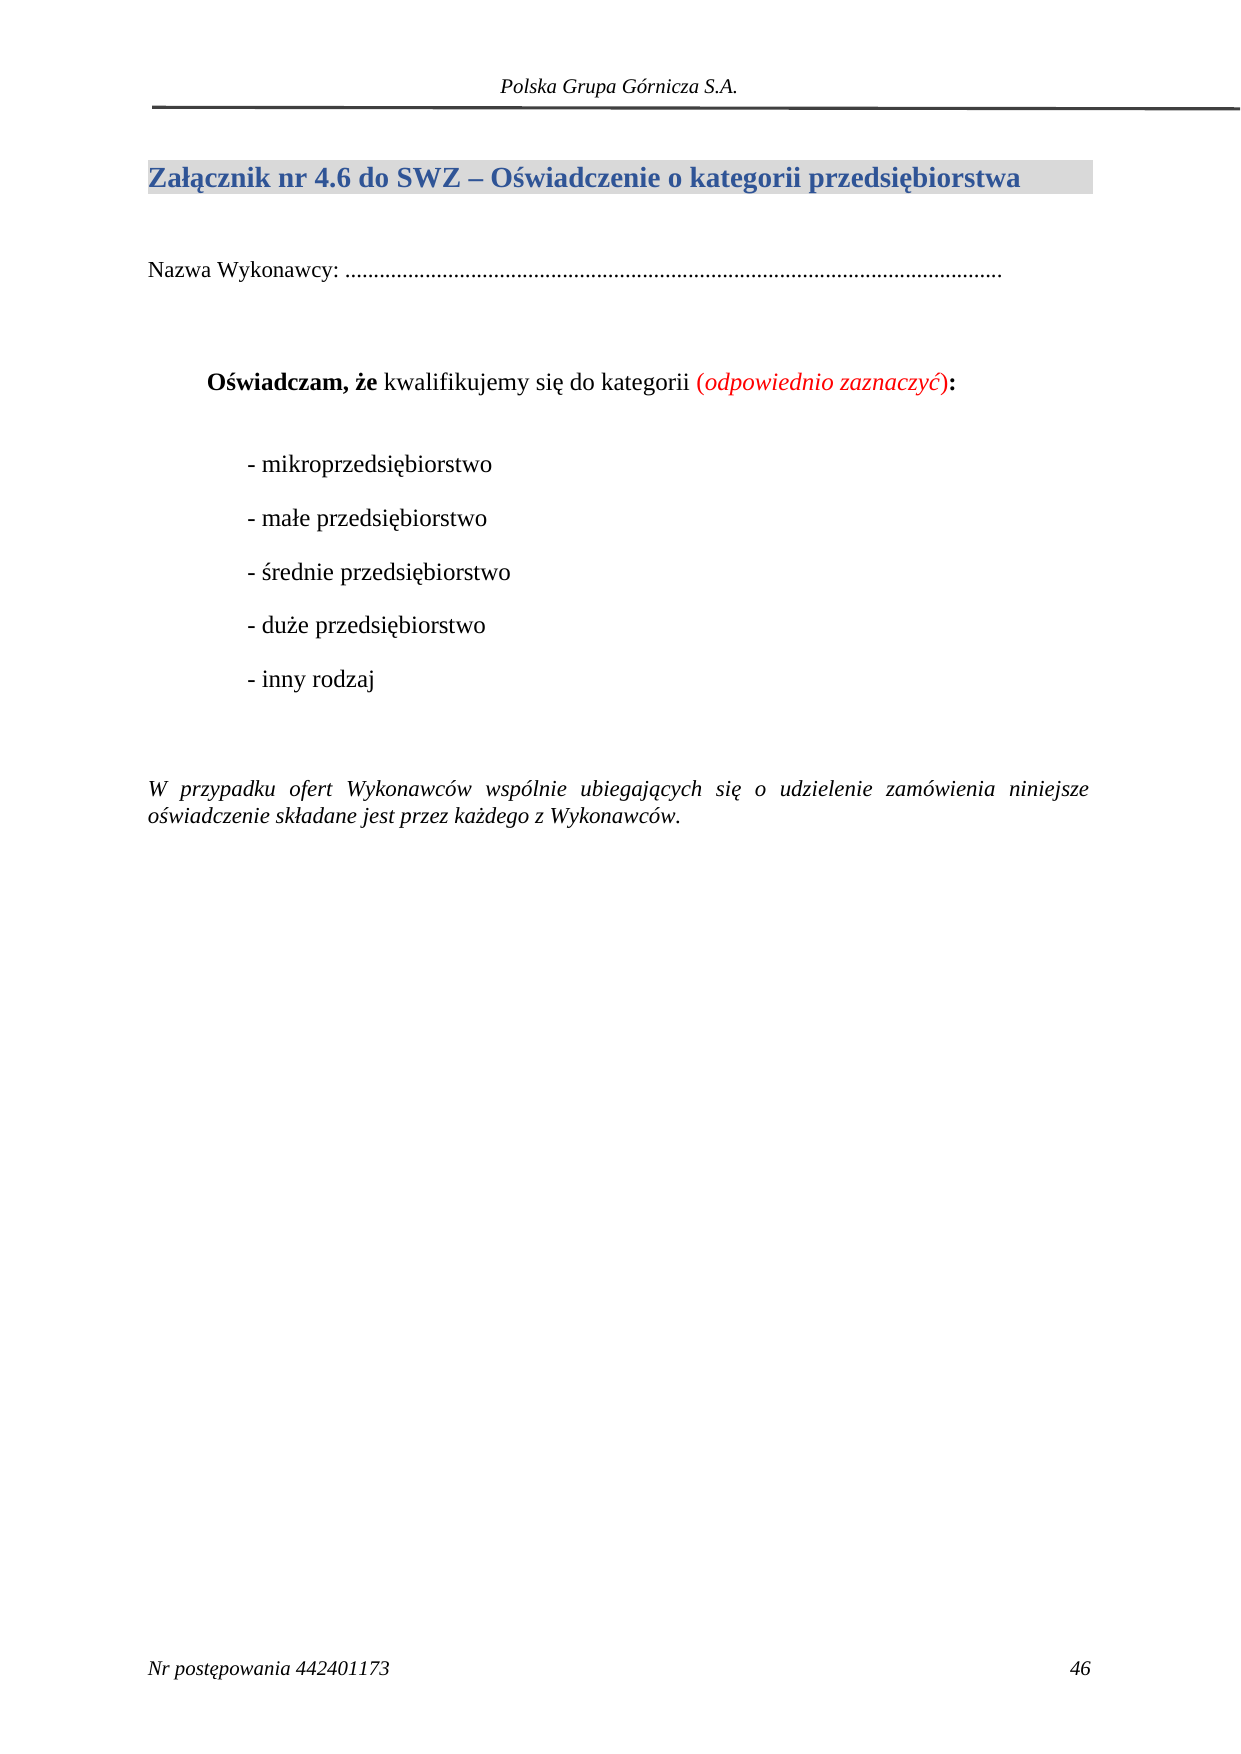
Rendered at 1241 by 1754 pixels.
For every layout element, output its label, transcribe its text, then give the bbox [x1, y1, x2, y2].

text Nazwa Wykonawcy: ................................................................................................................... [148, 256, 1093, 283]
text  - małe przedsiębiorstwo [221, 503, 1093, 532]
text  - duże przedsiębiorstwo [221, 610, 1093, 639]
text  - inny rodzaj [221, 664, 1093, 693]
text  - mikroprzedsiębiorstwo [221, 449, 1093, 478]
text  - średnie przedsiębiorstwo [221, 557, 1093, 585]
text W przypadku ofert Wykonawców wspólnie ubiegających się o udzielenie zamówienia niniejsze oświadczenie składane jest przez każdego z Wykonawców. [148, 775, 1093, 828]
text Oświadczam, że kwalifikujemy się do kategorii (odpowiednio zaznaczyć): [207, 367, 1093, 395]
subtitle Załącznik nr 4.6 do SWZ – Oświadczenie o kategorii przedsiębiorstwa [148, 160, 1093, 194]
